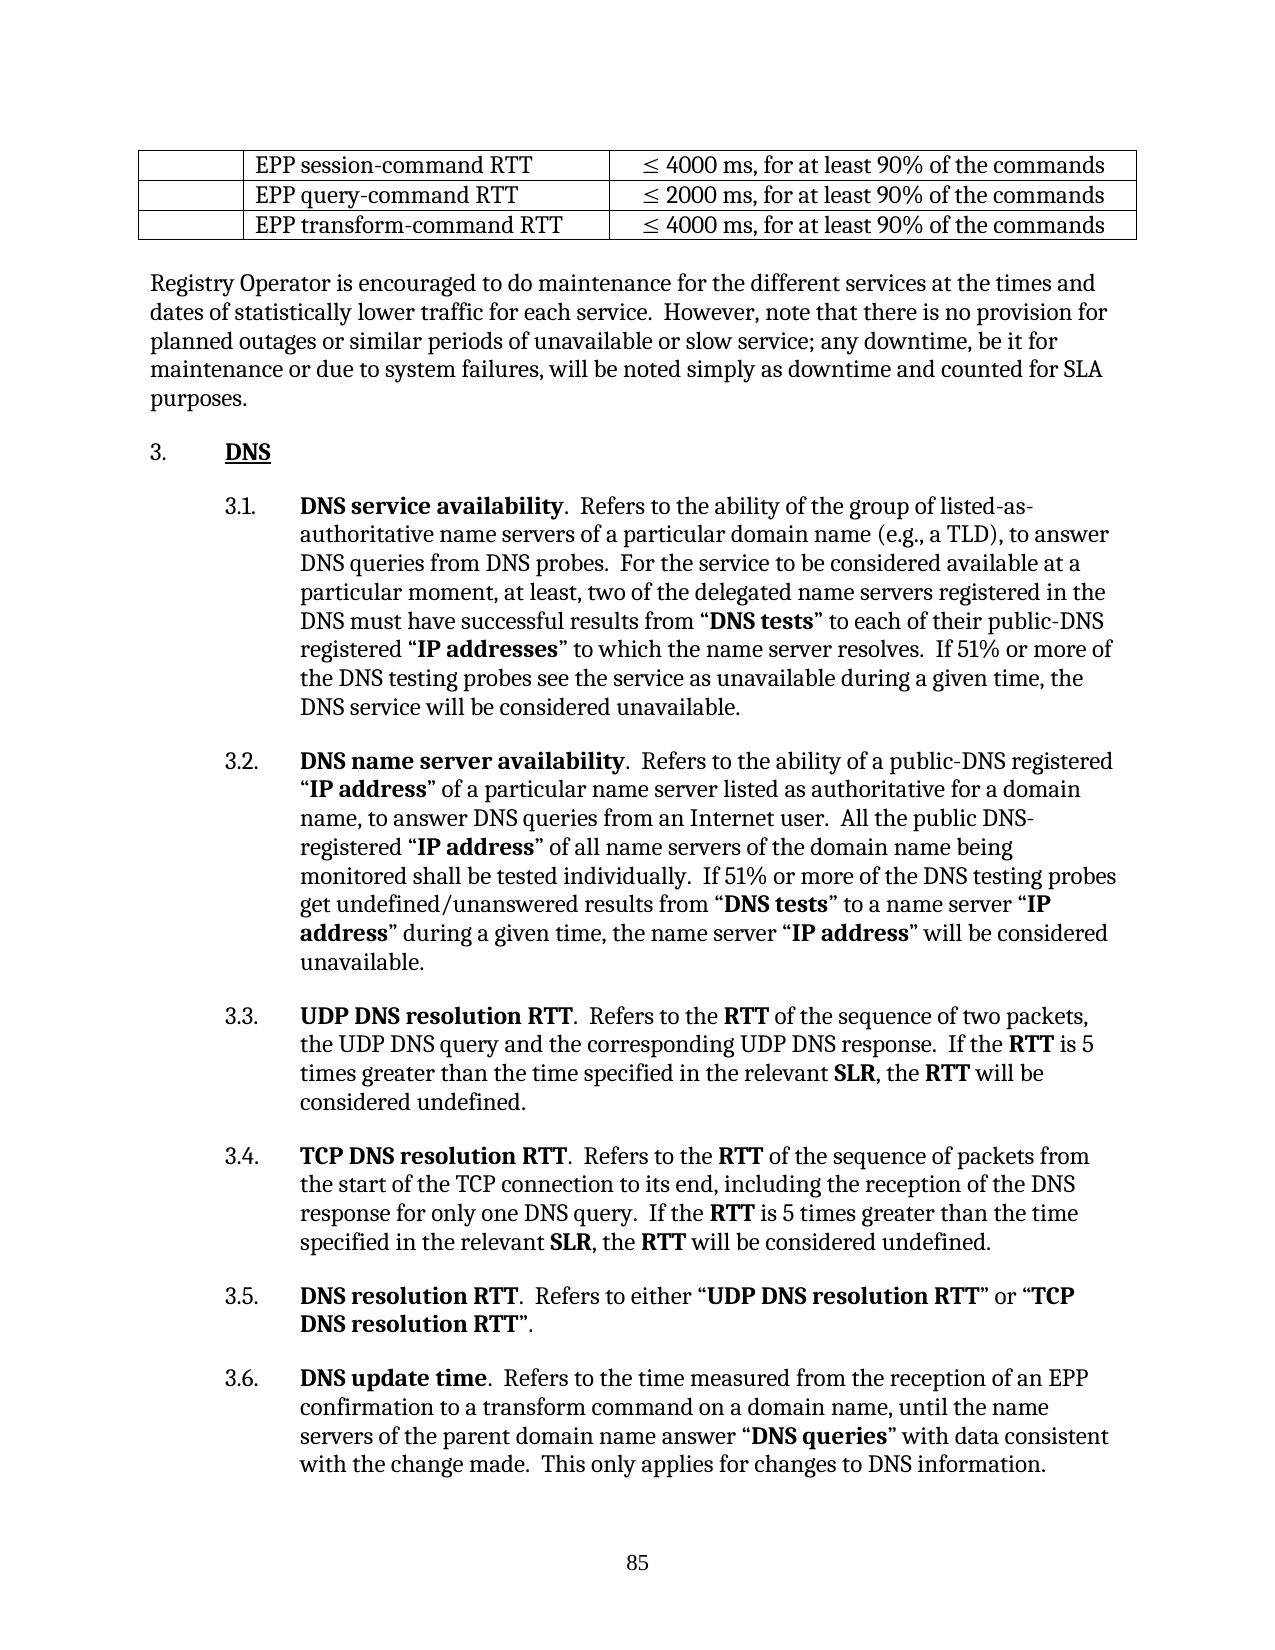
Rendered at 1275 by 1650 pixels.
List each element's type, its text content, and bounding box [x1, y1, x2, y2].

table_cell [139, 151, 243, 180]
table_cell EPP transform-command RTT [244, 211, 609, 239]
table_cell [139, 181, 243, 209]
table_cell 4000 ms, for at least 90% of the commands [610, 151, 1136, 180]
table_cell EPP session-command RTT [244, 151, 609, 180]
text DNS [150, 438, 1125, 467]
text DNS update time. Refers to the time measured from the reception of an EPP confirmation to a transform command on a domain name, until the name servers of the parent domain name answer “DNS queries” with data consistent with the change made. This only applies for changes to DNS information. [225, 1364, 1125, 1479]
text UDP DNS resolution RTT. Refers to the RTT of the sequence of two packets, the UDP DNS query and the corresponding UDP DNS response. If the RTT is 5 times greater than the time specified in the relevant SLR, the RTT will be considered undefined. [225, 1002, 1125, 1117]
text DNS resolution RTT. Refers to either “UDP DNS resolution RTT” or “TCP DNS resolution RTT”. [225, 1282, 1125, 1339]
table_cell [139, 211, 243, 239]
text Registry Operator is encouraged to do maintenance for the different services at the times and dates of statistically lower traffic for each service. However, note that there is no provision for planned outages or similar periods of unavailable or slow service; any downtime, be it for maintenance or due to system failures, will be noted simply as downtime and counted for SLA purposes. [150, 269, 1125, 413]
table_cell 4000 ms, for at least 90% of the commands [610, 211, 1136, 239]
table_cell EPP query-command RTT [244, 181, 609, 209]
text TCP DNS resolution RTT. Refers to the RTT of the sequence of packets from the start of the TCP connection to its end, including the reception of the DNS response for only one DNS query. If the RTT is 5 times greater than the time specified in the relevant SLR, the RTT will be considered undefined. [225, 1142, 1125, 1257]
table_cell 2000 ms, for at least 90% of the commands [610, 181, 1136, 209]
text DNS service availability. Refers to the ability of the group of listed-as-authoritative name servers of a particular domain name (e.g., a TLD), to answer DNS queries from DNS probes. For the service to be considered available at a particular moment, at least, two of the delegated name servers registered in the DNS must have successful results from “DNS tests” to each of their public-DNS registered “IP addresses” to which the name server resolves. If 51% or more of the DNS testing probes see the service as unavailable during a given time, the DNS service will be considered unavailable. [225, 492, 1125, 722]
text DNS name server availability. Refers to the ability of a public-DNS registered “IP address” of a particular name server listed as authoritative for a domain name, to answer DNS queries from an Internet user. All the public DNS-registered “IP address” of all name servers of the domain name being monitored shall be tested individually. If 51% or more of the DNS testing probes get undefined/unanswered results from “DNS tests” to a name server “IP address” during a given time, the name server “IP address” will be considered unavailable. [225, 747, 1125, 977]
